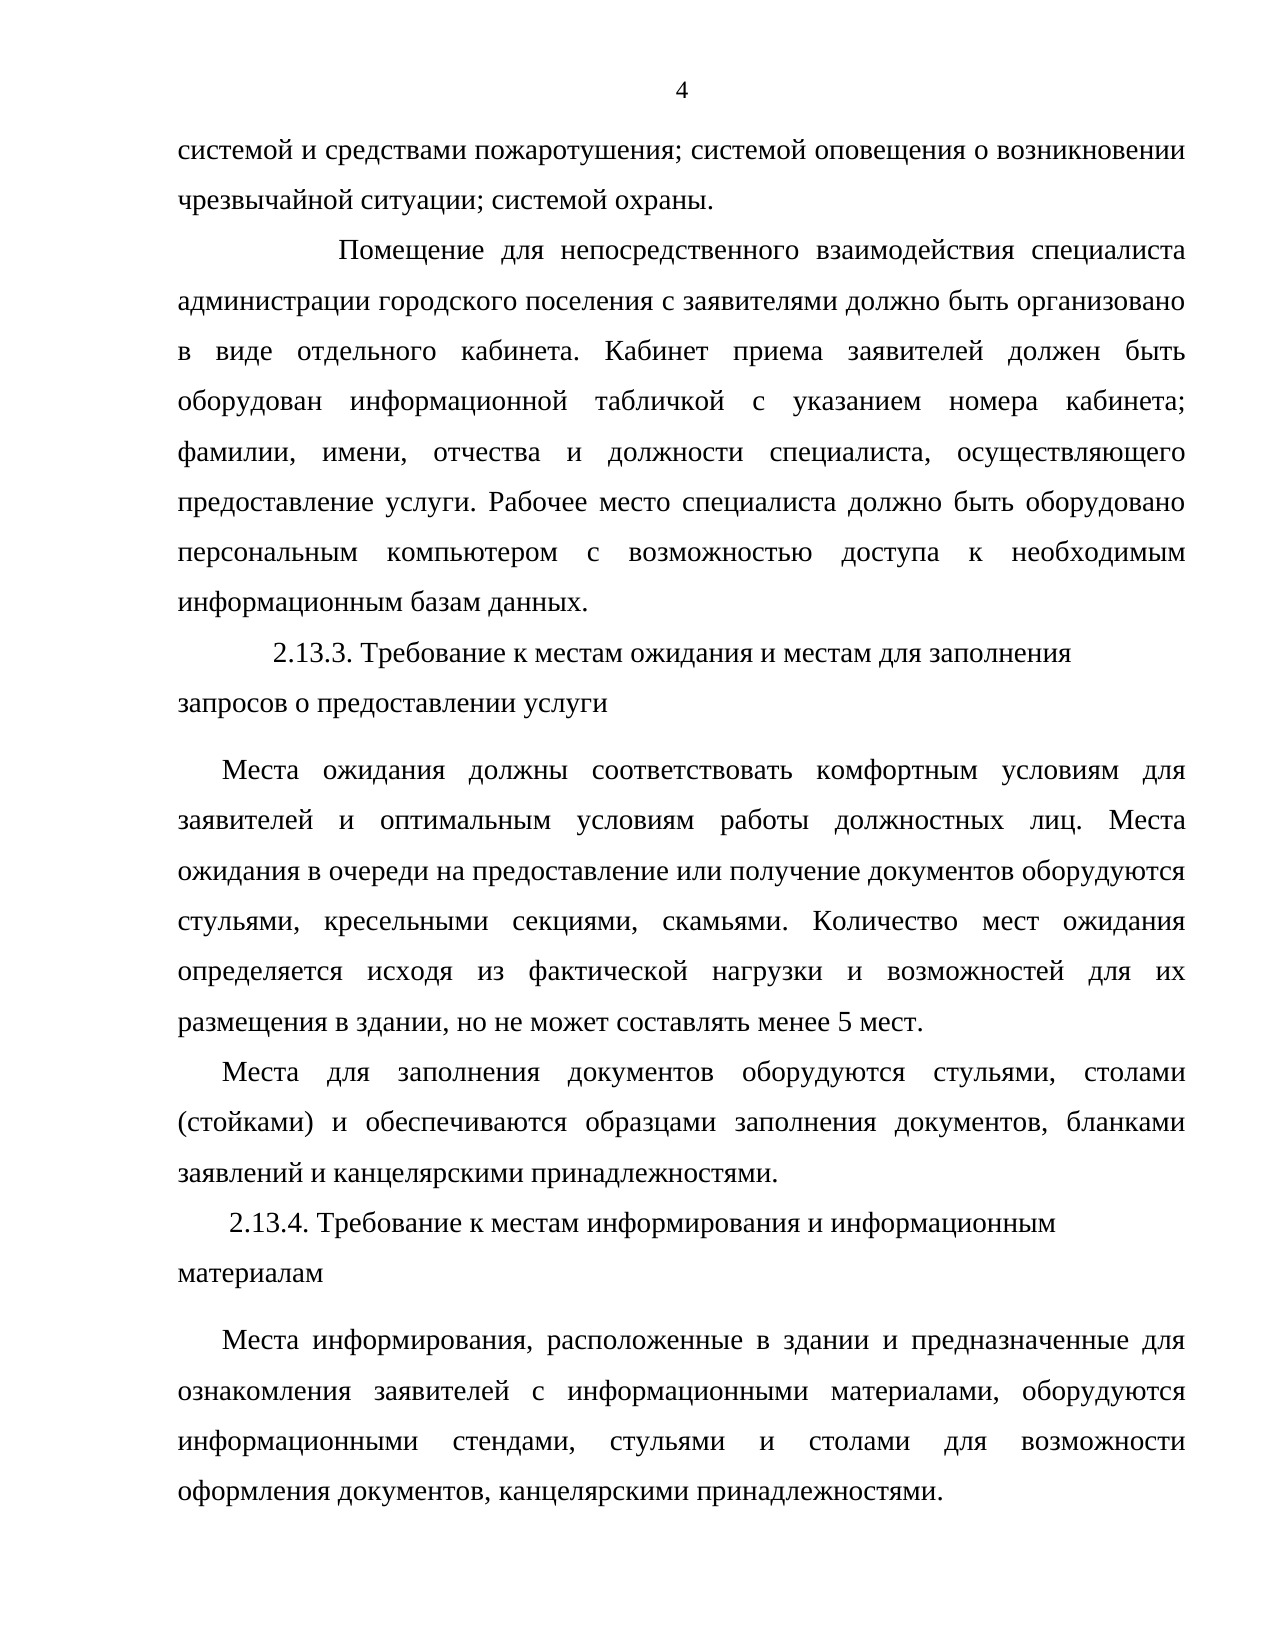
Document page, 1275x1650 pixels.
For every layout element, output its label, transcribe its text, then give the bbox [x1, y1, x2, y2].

text Места информирования, расположенные в здании и предназначенные для ознакомления заявителей с информационными материалами, оборудуются информационными стендами, стульями и столами для возможности оформления документов, канцелярскими принадлежностями. [177, 1322, 1186, 1507]
text 2.13.4. Требование к местам информирования и информационным материалам [177, 1205, 1186, 1289]
text Помещение для непосредственного взаимодействия специалиста администрации городского поселения с заявителями должно быть организовано в виде отдельного кабинета. Кабинет приема заявителей должен быть оборудован информационной табличкой с указанием номера кабинета; фамилии, имени, отчества и должности специалиста, осуществляющего предоставление услуги. Рабочее место специалиста должно быть оборудовано персональным компьютером с возможностью доступа к необходимым информационным базам данных. [177, 232, 1186, 618]
text 2.13.3. Требование к местам ожидания и местам для заполнения запросов о предоставлении услуги [177, 635, 1186, 719]
text Места ожидания должны соответствовать комфортным условиям для заявителей и оптимальным условиям работы должностных лиц. Места ожидания в очереди на предоставление или получение документов оборудуются стульями, кресельными секциями, скамьями. Количество мест ожидания определяется исходя из фактической нагрузки и возможностей для их размещения в здании, но не может составлять менее 5 мест. [177, 752, 1186, 1037]
text Места для заполнения документов оборудуются стульями, столами (стойками) и обеспечиваются образцами заполнения документов, бланками заявлений и канцелярскими принадлежностями. [177, 1054, 1186, 1188]
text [177, 132, 1186, 216]
